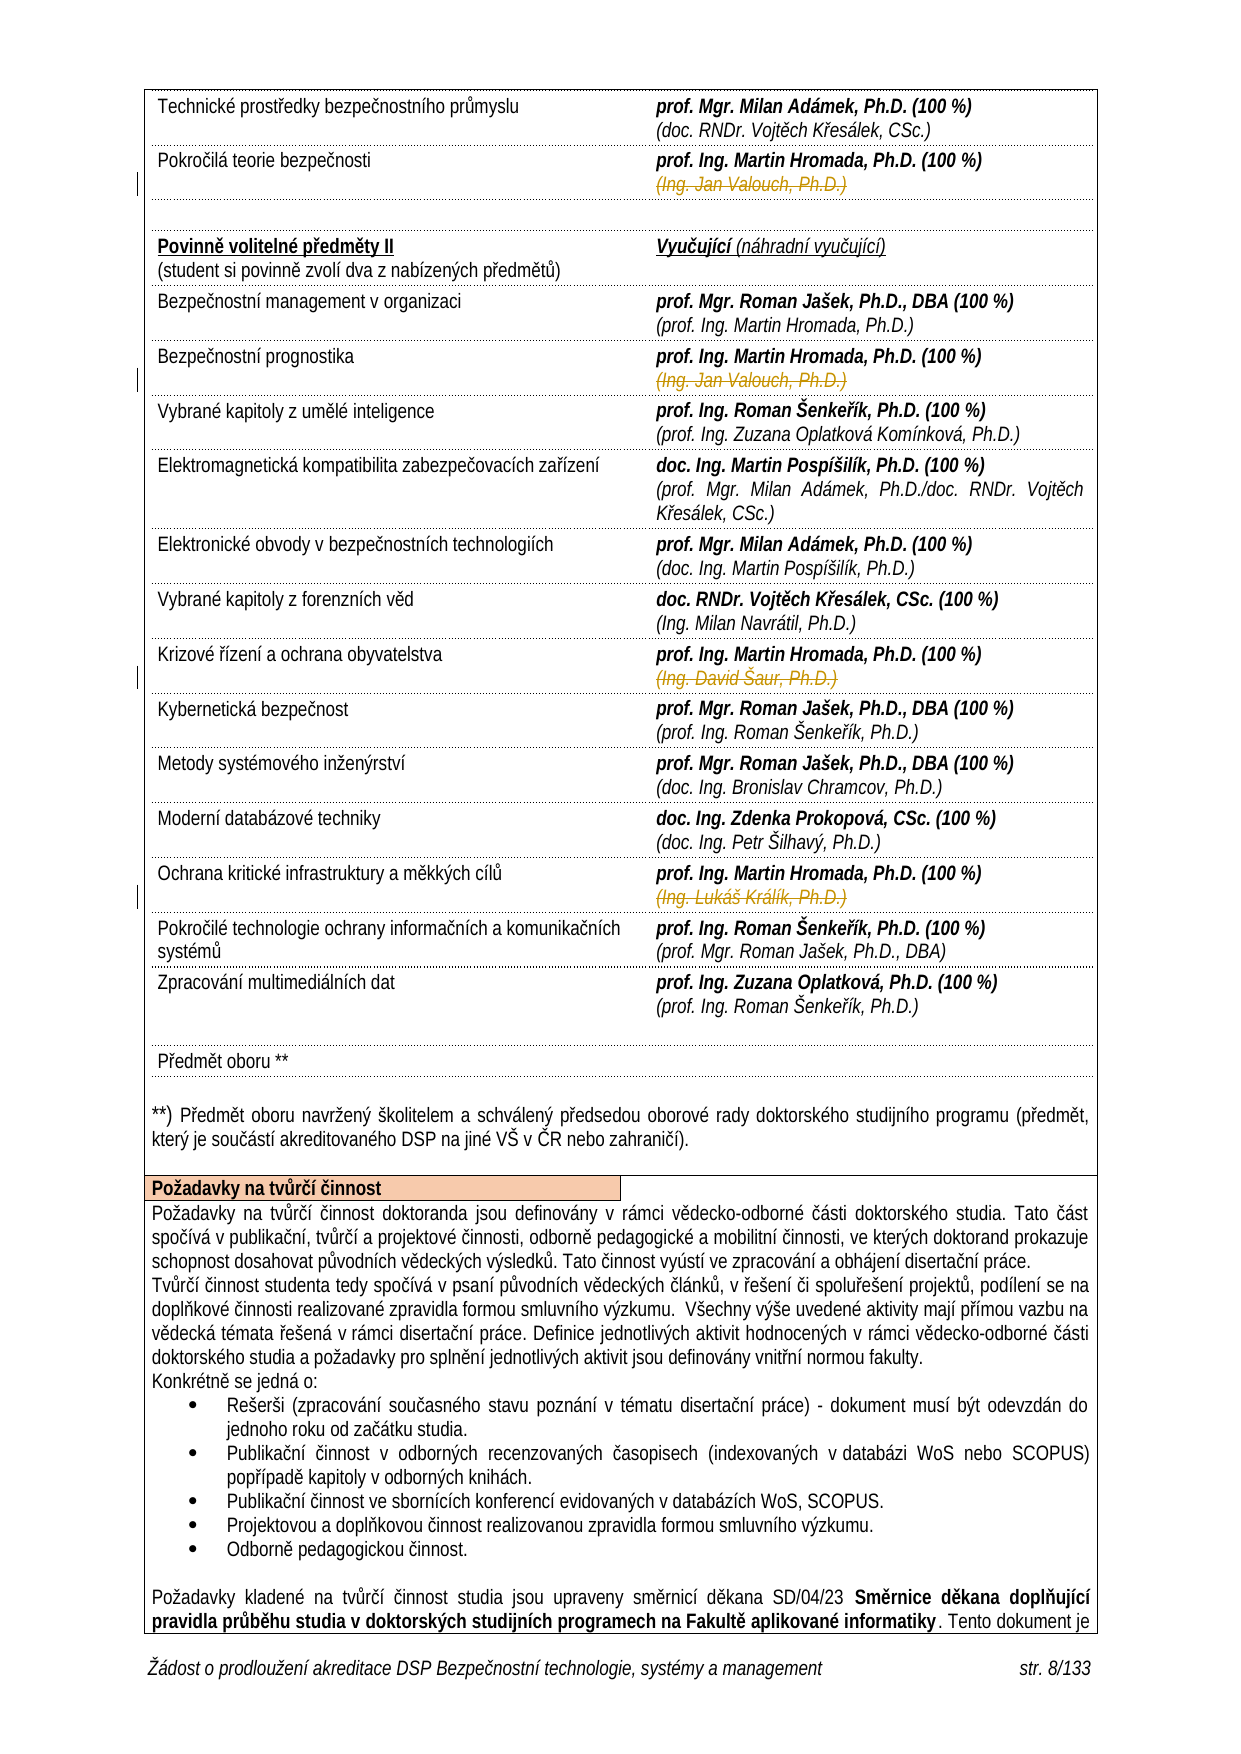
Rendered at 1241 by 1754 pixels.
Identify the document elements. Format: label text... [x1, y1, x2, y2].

table_cell [621, 1176, 1097, 1200]
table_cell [145, 90, 1097, 1175]
table_cell Požadavky na tvůrčí činnost [145, 1176, 620, 1200]
